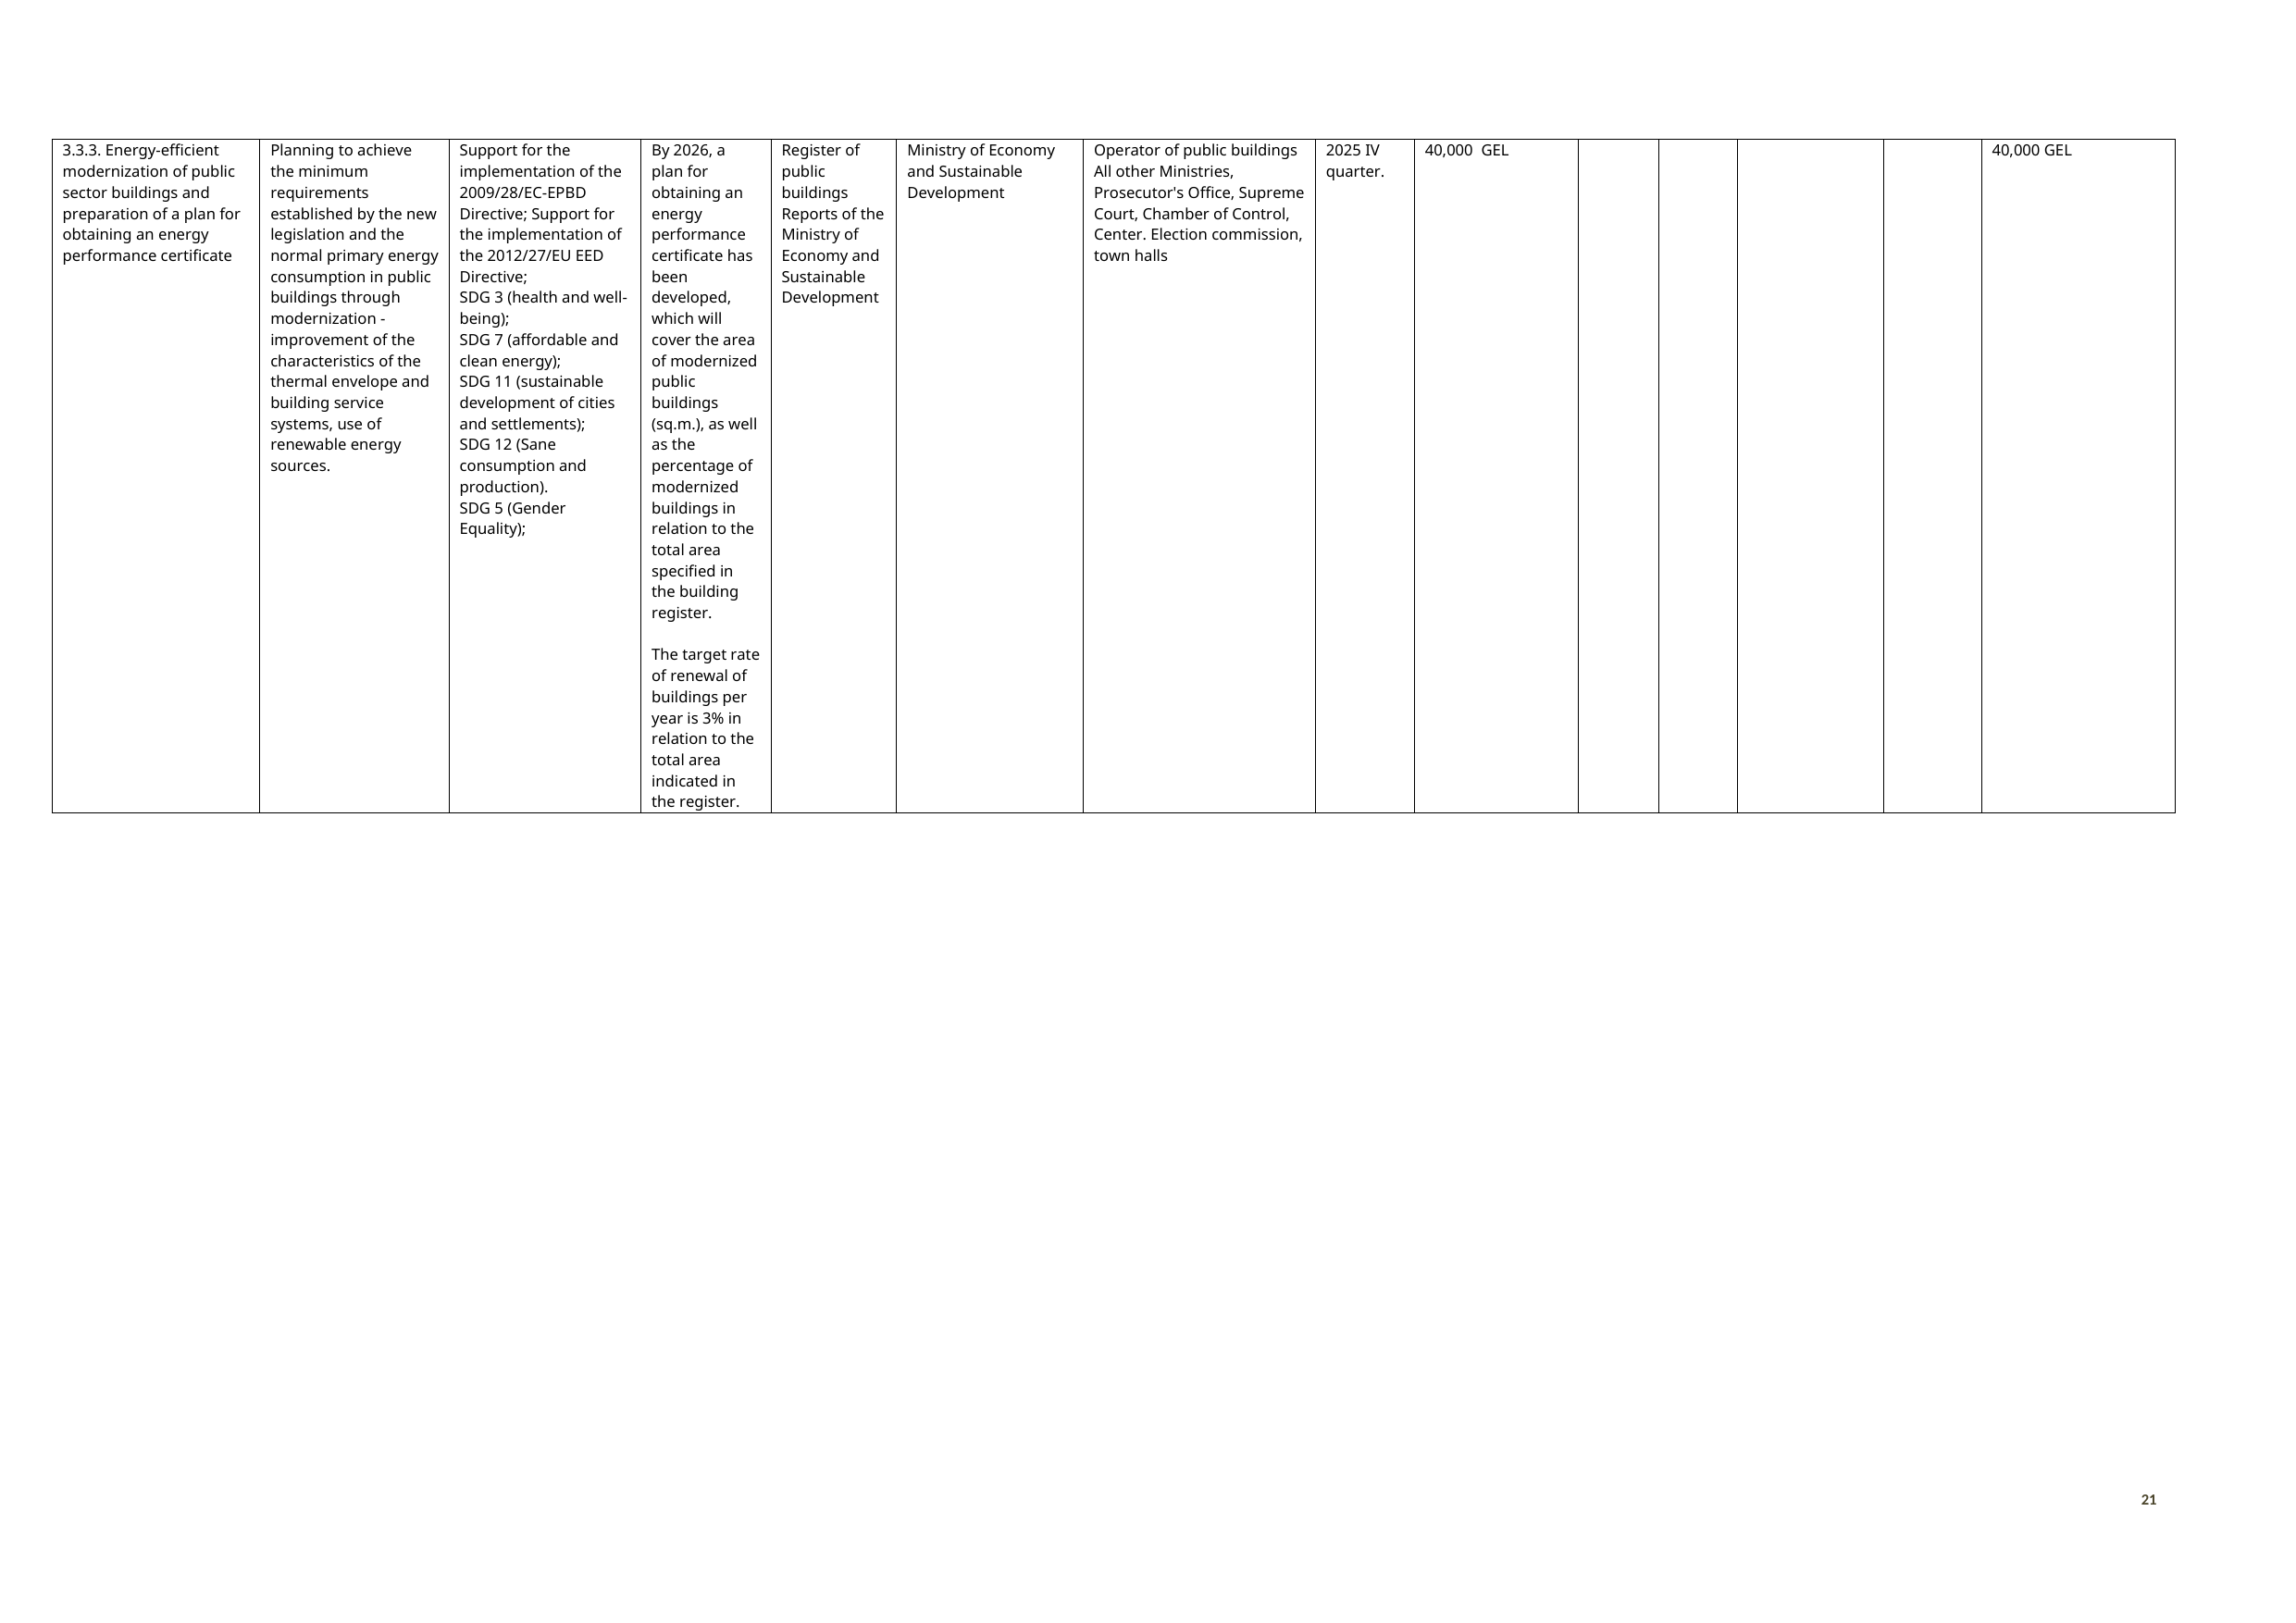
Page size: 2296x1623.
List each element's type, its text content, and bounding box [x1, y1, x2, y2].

table_cell 40,000 GEL [1982, 140, 2175, 812]
table_cell 40,000 GEL [1415, 140, 1578, 812]
table_cell Register of public buildings Reports of the Ministry of Economy and Sustainable Development [772, 140, 896, 812]
table_cell Operator of public buildings All other Ministries, Prosecutor's Office, Supreme Court, Chamber of Control, Center. Election commission, town halls [1084, 140, 1315, 812]
table_cell By 2026, a plan for obtaining an energy performance certificate has been developed, which will cover the area of modernized public buildings (sq.m.), as well as the percentage of modernized buildings in relation to the total area specified in the building register. The target rate of renewal of buildings per year is 3% in relation to the total area indicated in the register. [641, 140, 771, 812]
table_cell 2025 IV quarter. [1316, 140, 1414, 812]
table_cell [1738, 140, 1883, 812]
table_cell Ministry of Economy and Sustainable Development [897, 140, 1083, 812]
table_cell Planning to achieve the minimum requirements established by the new legislation and the normal primary energy consumption in public buildings through modernization - improvement of the characteristics of the thermal envelope and building service systems, use of renewable energy sources. [260, 140, 449, 812]
table_cell [1579, 140, 1658, 812]
table_cell 3.3.3. Energy-efficient modernization of public sector buildings and preparation of a plan for obtaining an energy performance certificate [53, 140, 259, 812]
table_cell [1884, 140, 1981, 812]
table_cell Support for the implementation of the 2009/28/EC-EPBD Directive; Support for the implementation of the 2012/27/EU EED Directive; SDG 3 (health and well-being); SDG 7 (affordable and clean energy); SDG 11 (sustainable development of cities and settlements); SDG 12 (Sane consumption and production). SDG 5 (Gender Equality); [450, 140, 640, 812]
table_cell [1659, 140, 1737, 812]
